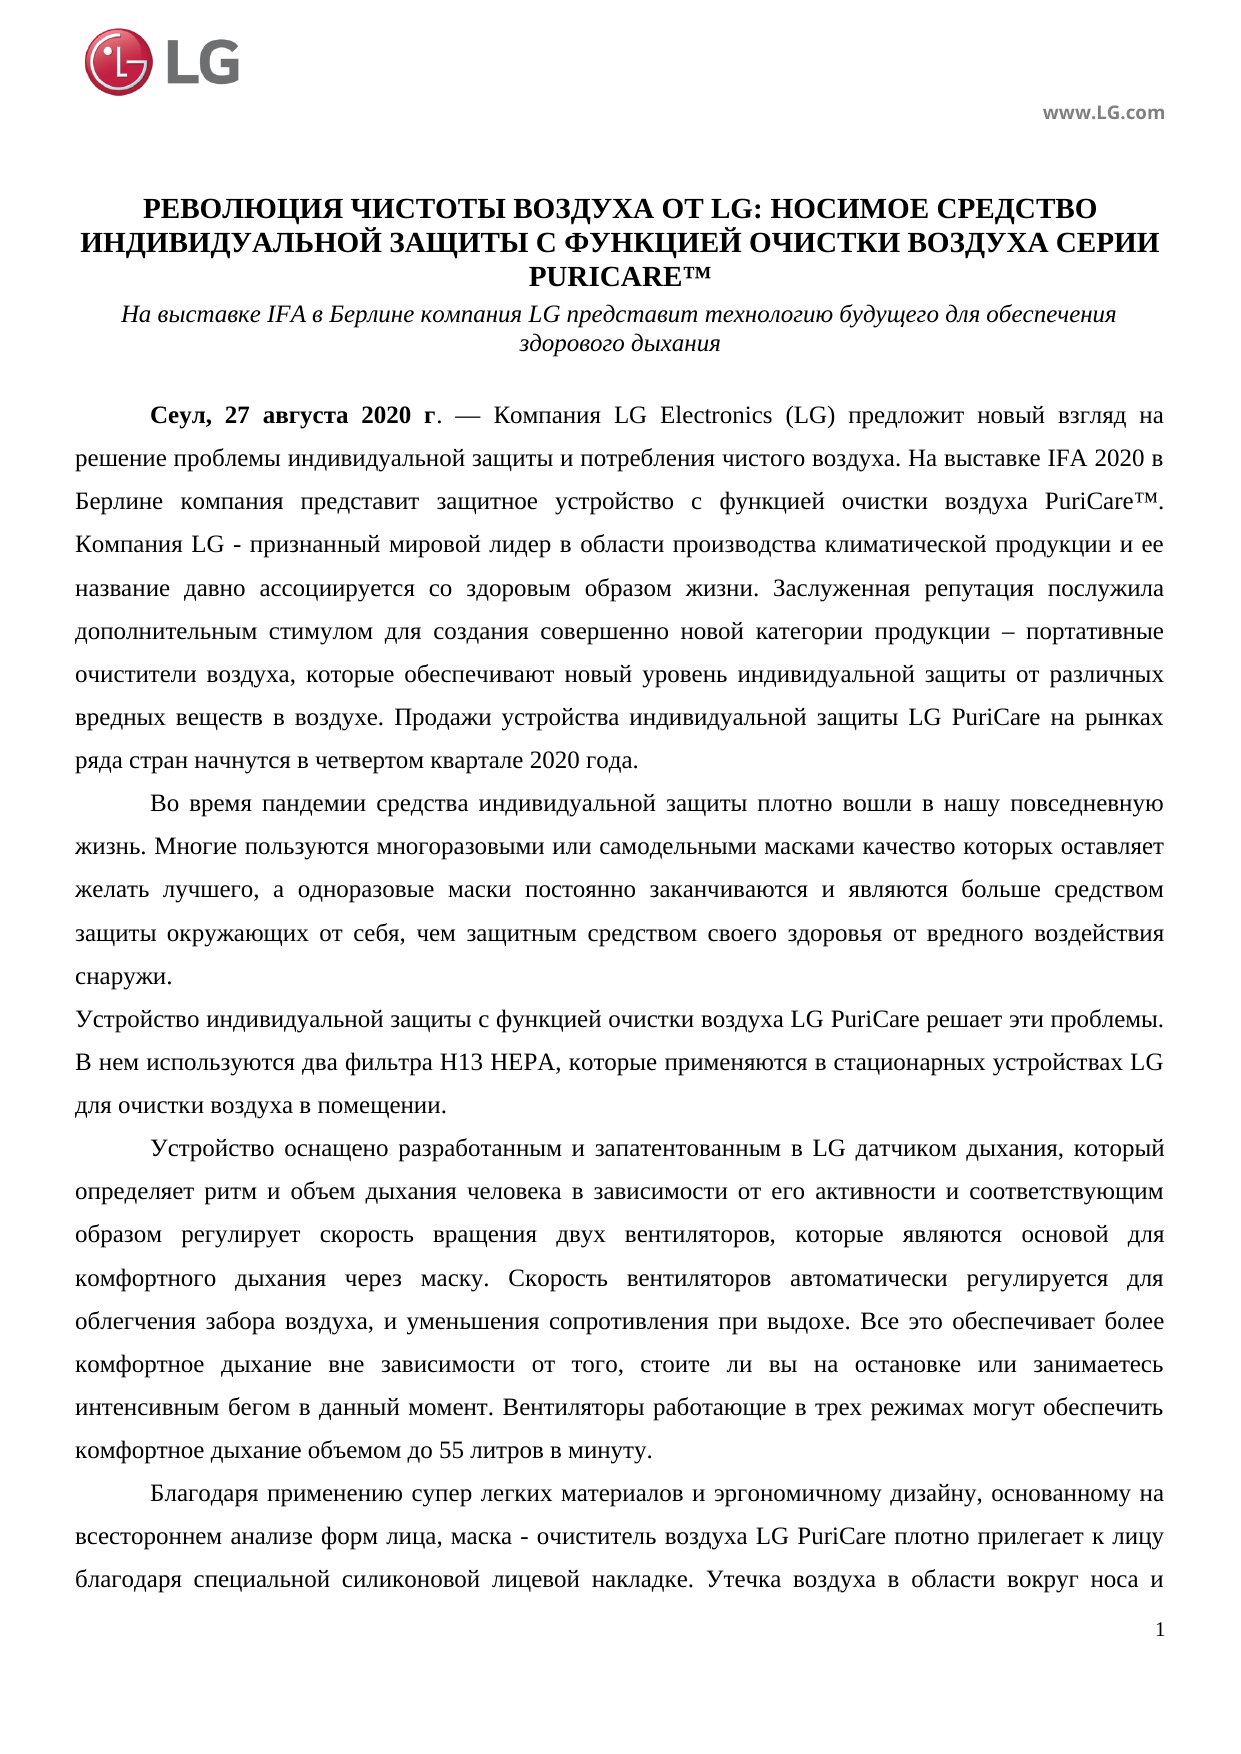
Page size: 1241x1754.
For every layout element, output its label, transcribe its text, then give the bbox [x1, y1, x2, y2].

text На выставке IFA в Берлине компания LG представит технологию будущего для обеспечения здорового дыхания [75, 299, 1165, 357]
text РЕВОЛЮЦИЯ ЧИСТОТЫ ВОЗДУХА ОТ LG: НОСИМОЕ СРЕДСТВО ИНДИВИДУАЛЬНОЙ ЗАЩИТЫ С ФУНКЦИЕЙ ОЧИСТКИ ВОЗДУХА СЕРИИ PURICARE™ [75, 192, 1165, 292]
text Устройство оснащено разработанным и запатентованным в LG датчиком дыхания, который определяет ритм и объем дыхания человека в зависимости от его активности и соответствующим образом регулирует скорость вращения двух вентиляторов, которые являются основой для комфортного дыхания через маску. Скорость вентиляторов автоматически регулируется для облегчения забора воздуха, и уменьшения сопротивления при выдохе. Все это обеспечивает более комфортное дыхание вне зависимости от того, стоите ли вы на остановке или занимаетесь интенсивным бегом в данный момент. Вентиляторы работающие в трех режимах могут обеспечить комфортное дыхание объемом до 55 литров в минуту. [75, 1133, 1165, 1464]
text Сеул, 27 августа 2020 г. — Компания LG Electronics (LG) предложит новый взгляд на решение проблемы индивидуальной защиты и потребления чистого воздуха. На выставке IFA 2020 в Берлине компания представит защитное устройство с функцией очистки воздуха PuriCare™. Компания LG - признанный мировой лидер в области производства климатической продукции и ее название давно ассоциируется со здоровым образом жизни. Заслуженная репутация послужила дополнительным стимулом для создания совершенно новой категории продукции – портативные очистители воздуха, которые обеспечивают новый уровень индивидуальной защиты от различных вредных веществ в воздухе. Продажи устройства индивидуальной защиты LG PuriCare на рынках ряда стран начнутся в четвертом квартале 2020 года. [75, 400, 1165, 774]
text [75, 1478, 1165, 1593]
text Устройство индивидуальной защиты с функцией очистки воздуха LG PuriCare решает эти проблемы. В нем используются два фильтра Н13 HEPA, которые применяются в стационарных устройствах LG для очистки воздуха в помещении. [75, 1004, 1165, 1119]
text Во время пандемии средства индивидуальной защиты плотно вошли в нашу повседневную жизнь. Многие пользуются многоразовыми или самодельными масками качество которых оставляет желать лучшего, а одноразовые маски постоянно заканчиваются и являются больше средством защиты окружающих от себя, чем защитным средством своего здоровья от вредного воздействия снаружи. [75, 788, 1165, 989]
picture [75, 18, 250, 103]
